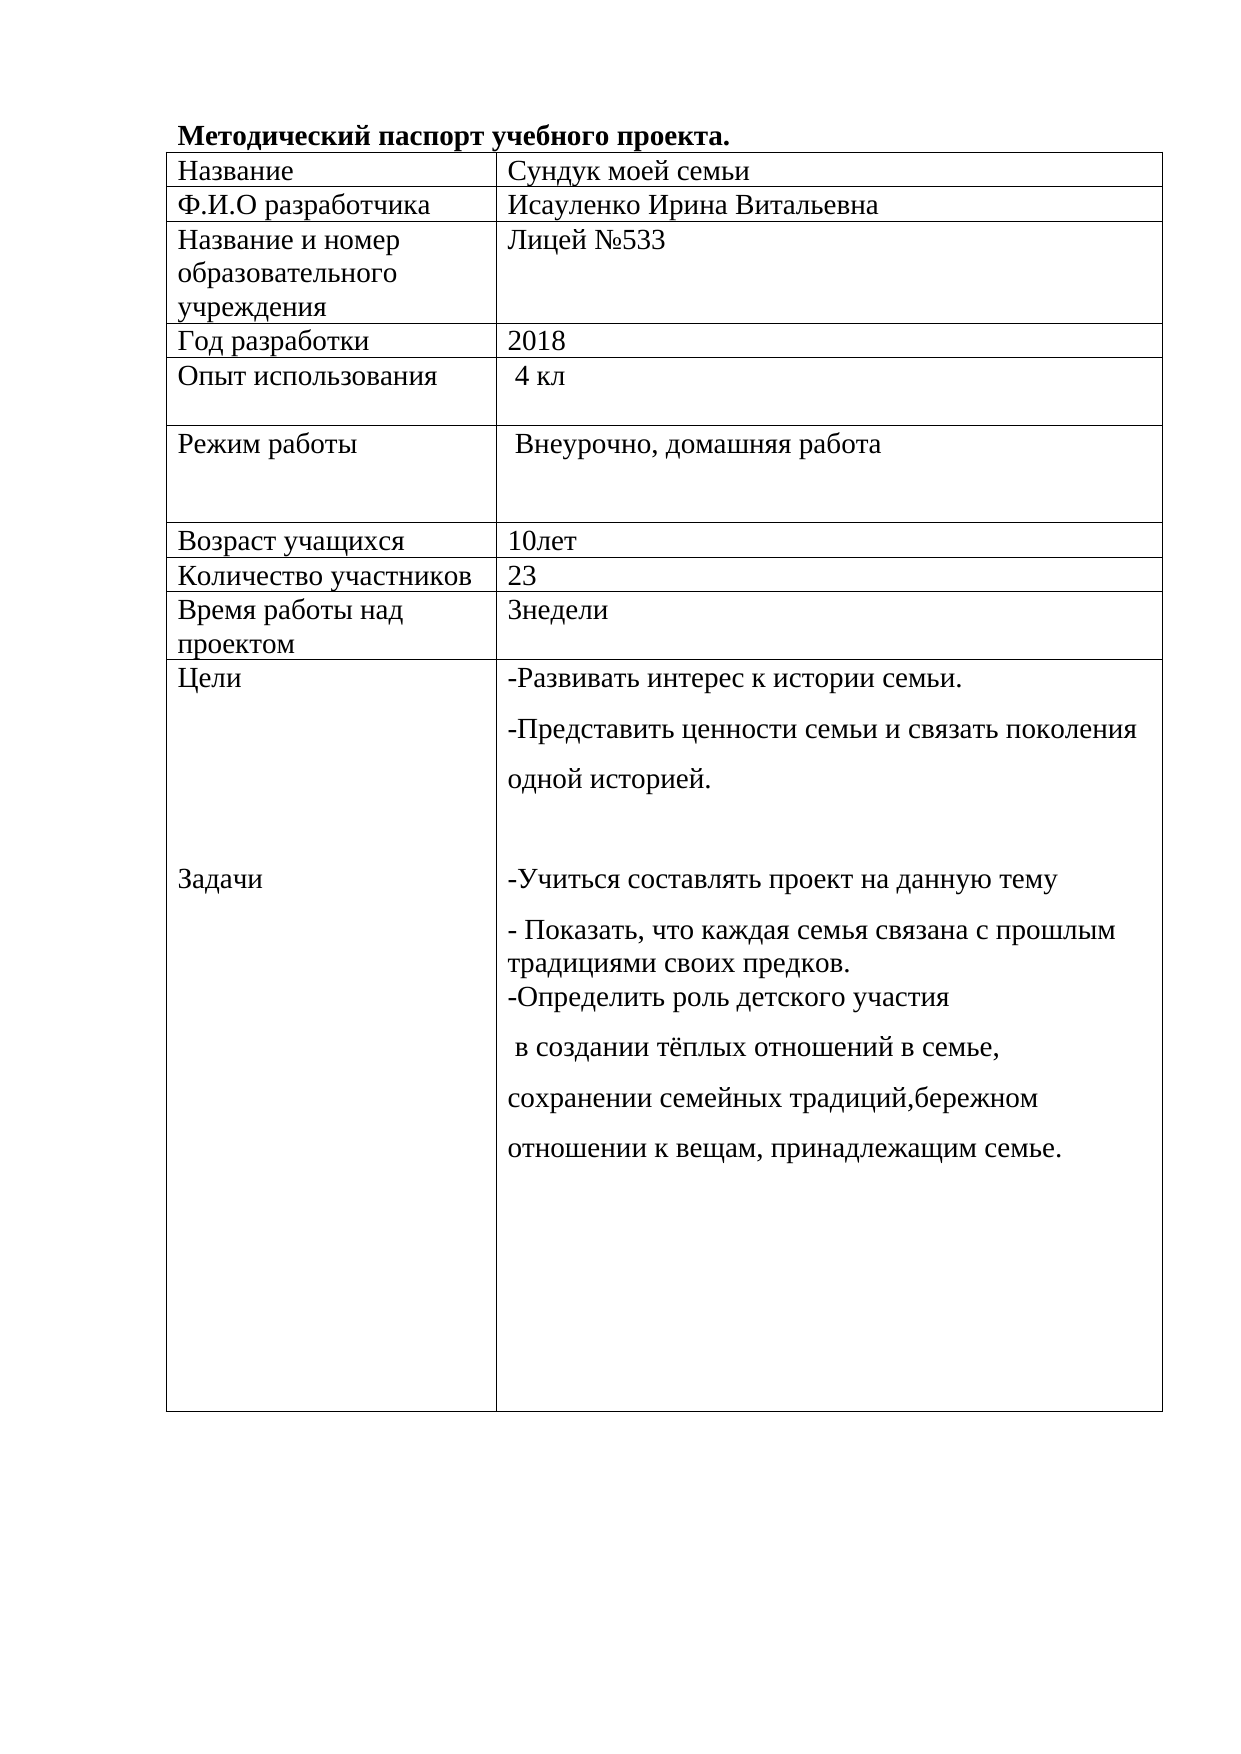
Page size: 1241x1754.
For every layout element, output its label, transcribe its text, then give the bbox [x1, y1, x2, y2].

table_cell Количество участников [167, 558, 496, 591]
table_cell Название и номер образовательного учреждения [167, 222, 496, 322]
table_cell 10лет [497, 523, 1162, 557]
table_cell Цели Задачи [167, 660, 496, 1411]
table_cell Возраст учащихся [167, 523, 496, 557]
table_cell 2018 [497, 324, 1162, 357]
table_cell Год разработки [167, 324, 496, 357]
table_cell Лицей №533 [497, 222, 1162, 322]
table_cell 23 [497, 558, 1162, 591]
table_cell -Развивать интерес к истории семьи. -Представить ценности семьи и связать поколения одной историей. -Учиться составлять проект на данную тему - Показать, что каждая семья связана с прошлым традициями своих предков. -Определить роль детского участия в создании тёплых отношений в семье, сохранении семейных традиций,бережном отношении к вещам, принадлежащим семье. [497, 660, 1162, 1411]
table_cell Исауленко Ирина Витальевна [497, 187, 1162, 221]
text Методический паспорт учебного проекта. [177, 118, 1152, 152]
table_cell Опыт использования [167, 358, 496, 425]
table_cell Ф.И.О разработчика [167, 187, 496, 221]
table_cell 3недели [497, 592, 1162, 659]
table_cell Внеурочно, домашняя работа [497, 426, 1162, 522]
table_cell Время работы над проектом [167, 592, 496, 659]
table_header Сундук моей семьи [497, 153, 1162, 186]
table_cell Режим работы [167, 426, 496, 522]
table_header Название [167, 153, 496, 186]
table_cell 4 кл [497, 358, 1162, 425]
